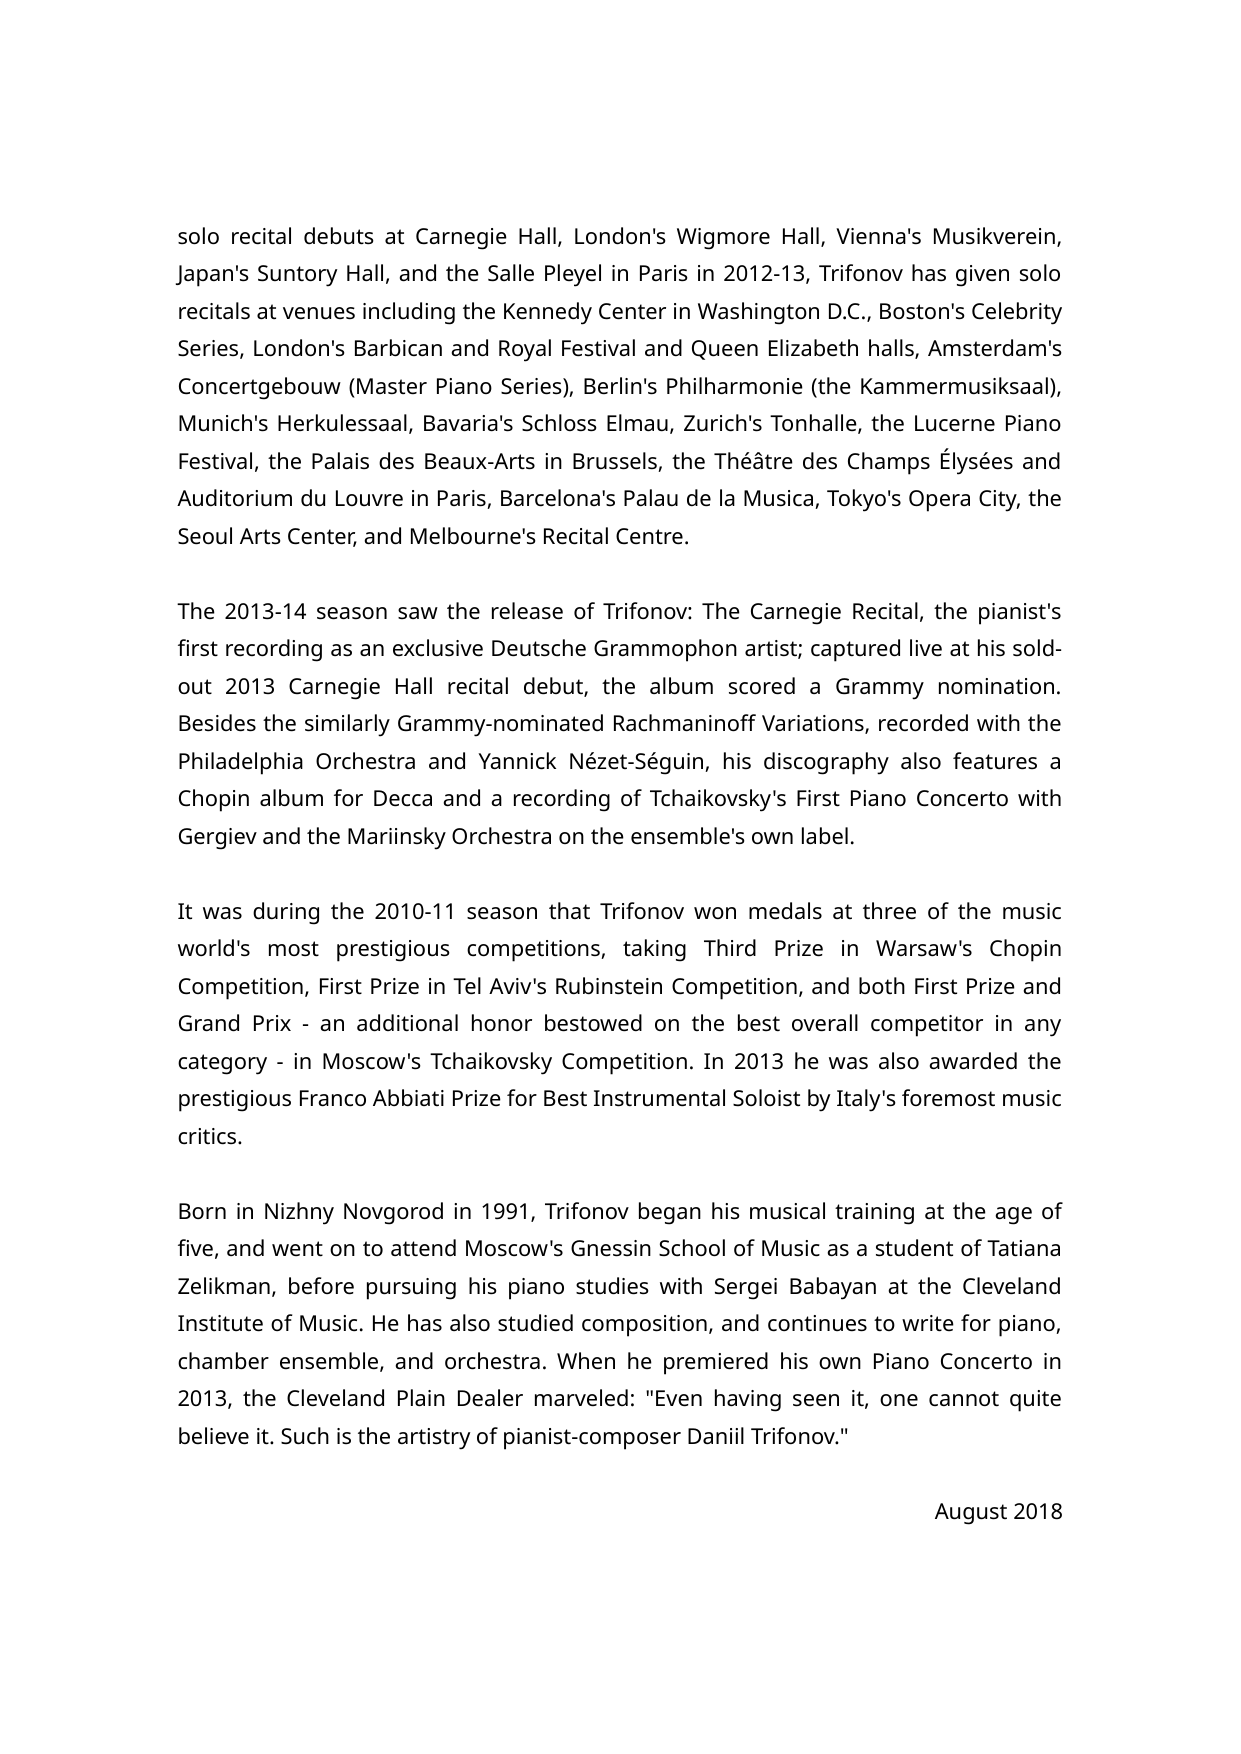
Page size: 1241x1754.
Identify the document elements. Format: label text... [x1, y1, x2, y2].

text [177, 217, 1063, 554]
text The 2013-14 season saw the release of Trifonov: The Carnegie Recital, the pianist's first recording as an exclusive Deutsche Grammophon artist; captured live at his sold-out 2013 Carnegie Hall recital debut, the album scored a Grammy nomination. Besides the similarly Grammy-nominated Rachmaninoff Variations, recorded with the Philadelphia Orchestra and Yannick Nézet-Séguin, his discography also features a Chopin album for Decca and a recording of Tchaikovsky's First Piano Concerto with Gergiev and the Mariinsky Orchestra on the ensemble's own label. [177, 592, 1063, 854]
text It was during the 2010-11 season that Trifonov won medals at three of the music world's most prestigious competitions, taking Third Prize in Warsaw's Chopin Competition, First Prize in Tel Aviv's Rubinstein Competition, and both First Prize and Grand Prix - an additional honor bestowed on the best overall competitor in any category - in Moscow's Tchaikovsky Competition. In 2013 he was also awarded the prestigious Franco Abbiati Prize for Best Instrumental Soloist by Italy's foremost music critics. [177, 892, 1063, 1154]
text Born in Nizhny Novgorod in 1991, Trifonov began his musical training at the age of five, and went on to attend Moscow's Gnessin School of Music as a student of Tatiana Zelikman, before pursuing his piano studies with Sergei Babayan at the Cleveland Institute of Music. He has also studied composition, and continues to write for piano, chamber ensemble, and orchestra. When he premiered his own Piano Concerto in 2013, the Cleveland Plain Dealer marveled: "Even having seen it, one cannot quite believe it. Such is the artistry of pianist-composer Daniil Trifonov." [177, 1192, 1063, 1454]
text August 2018 [177, 1492, 1063, 1529]
